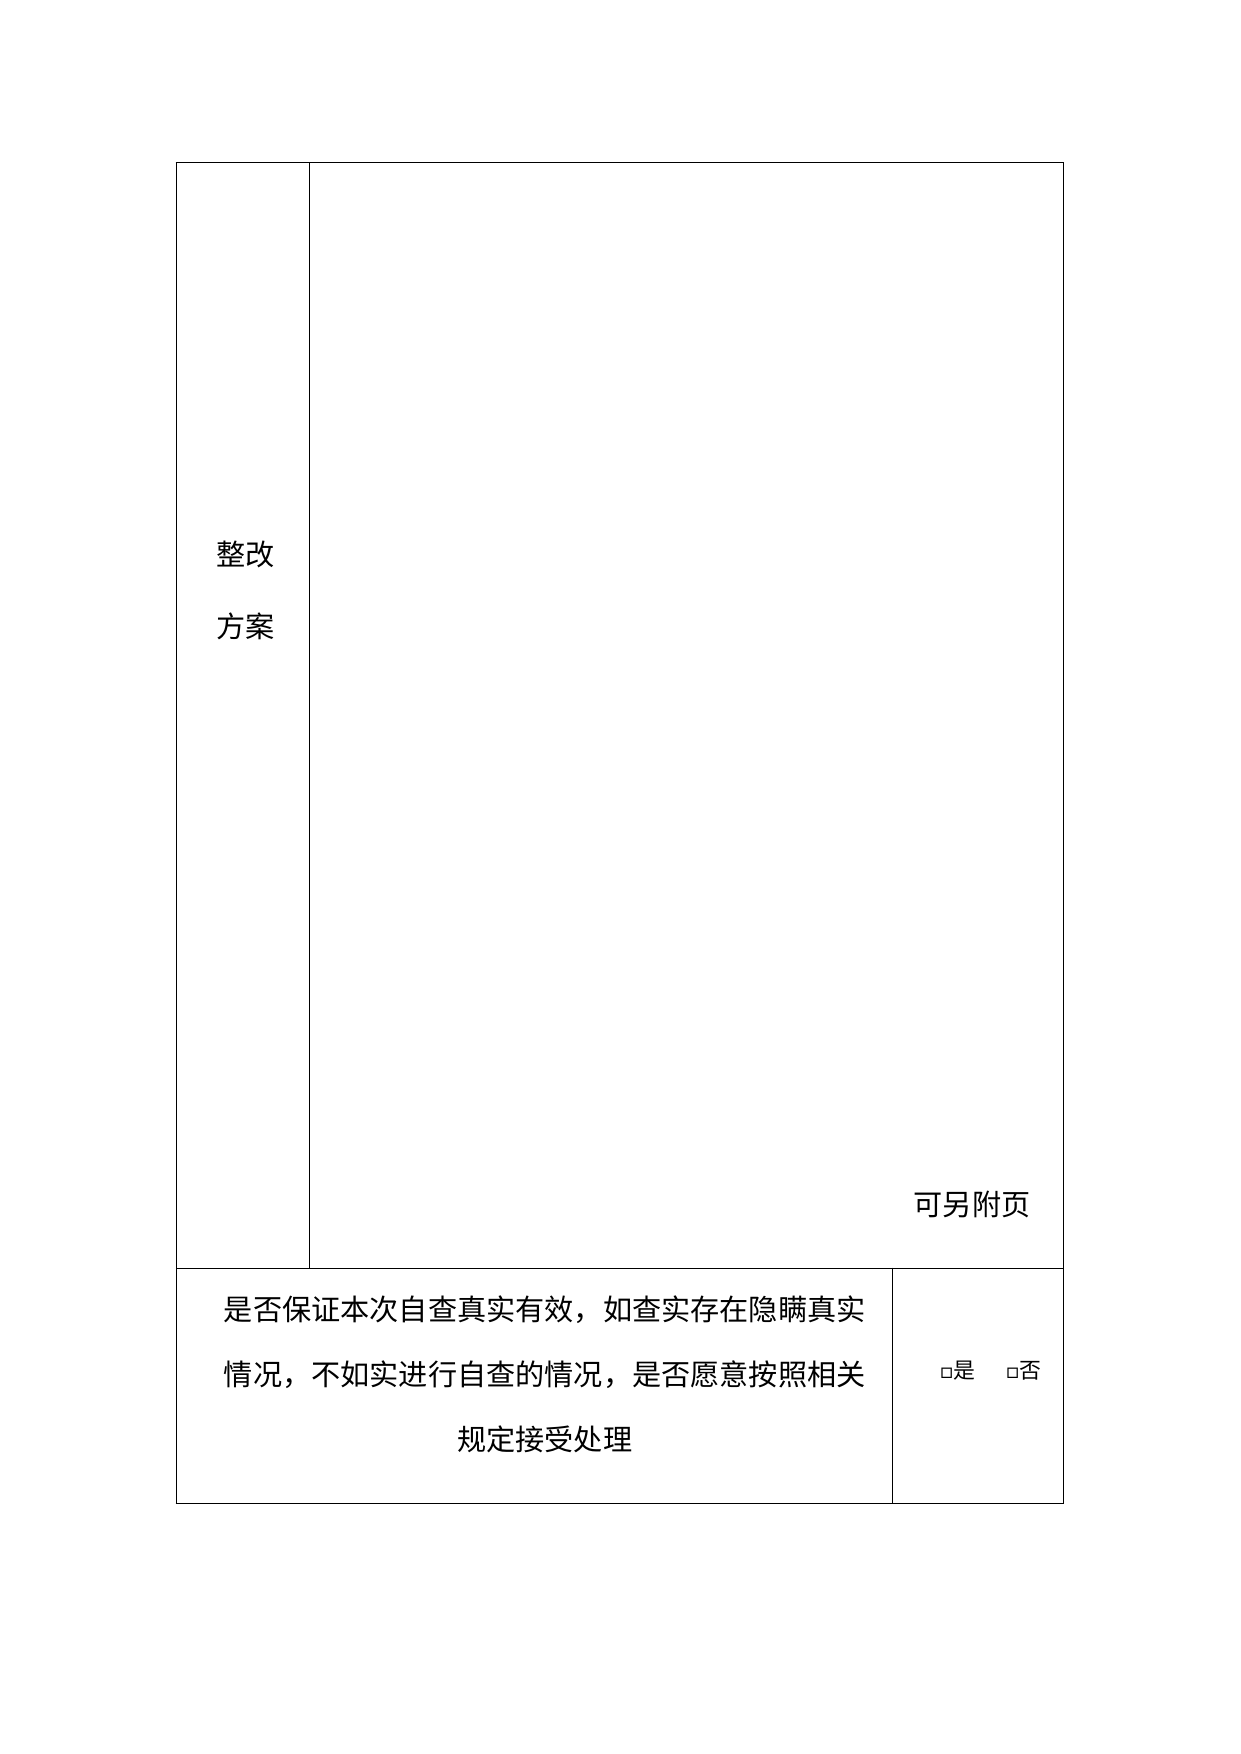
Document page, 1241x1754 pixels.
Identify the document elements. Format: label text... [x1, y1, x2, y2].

table_header 可另附页 [310, 163, 1063, 1267]
table_cell □是 □否 [893, 1269, 1063, 1502]
table_header 整改 方案 [177, 163, 309, 1267]
table_cell 是否保证本次自查真实有效，如查实存在隐瞒真实情况，不如实进行自查的情况，是否愿意按照相关规定接受处理 [177, 1269, 892, 1502]
